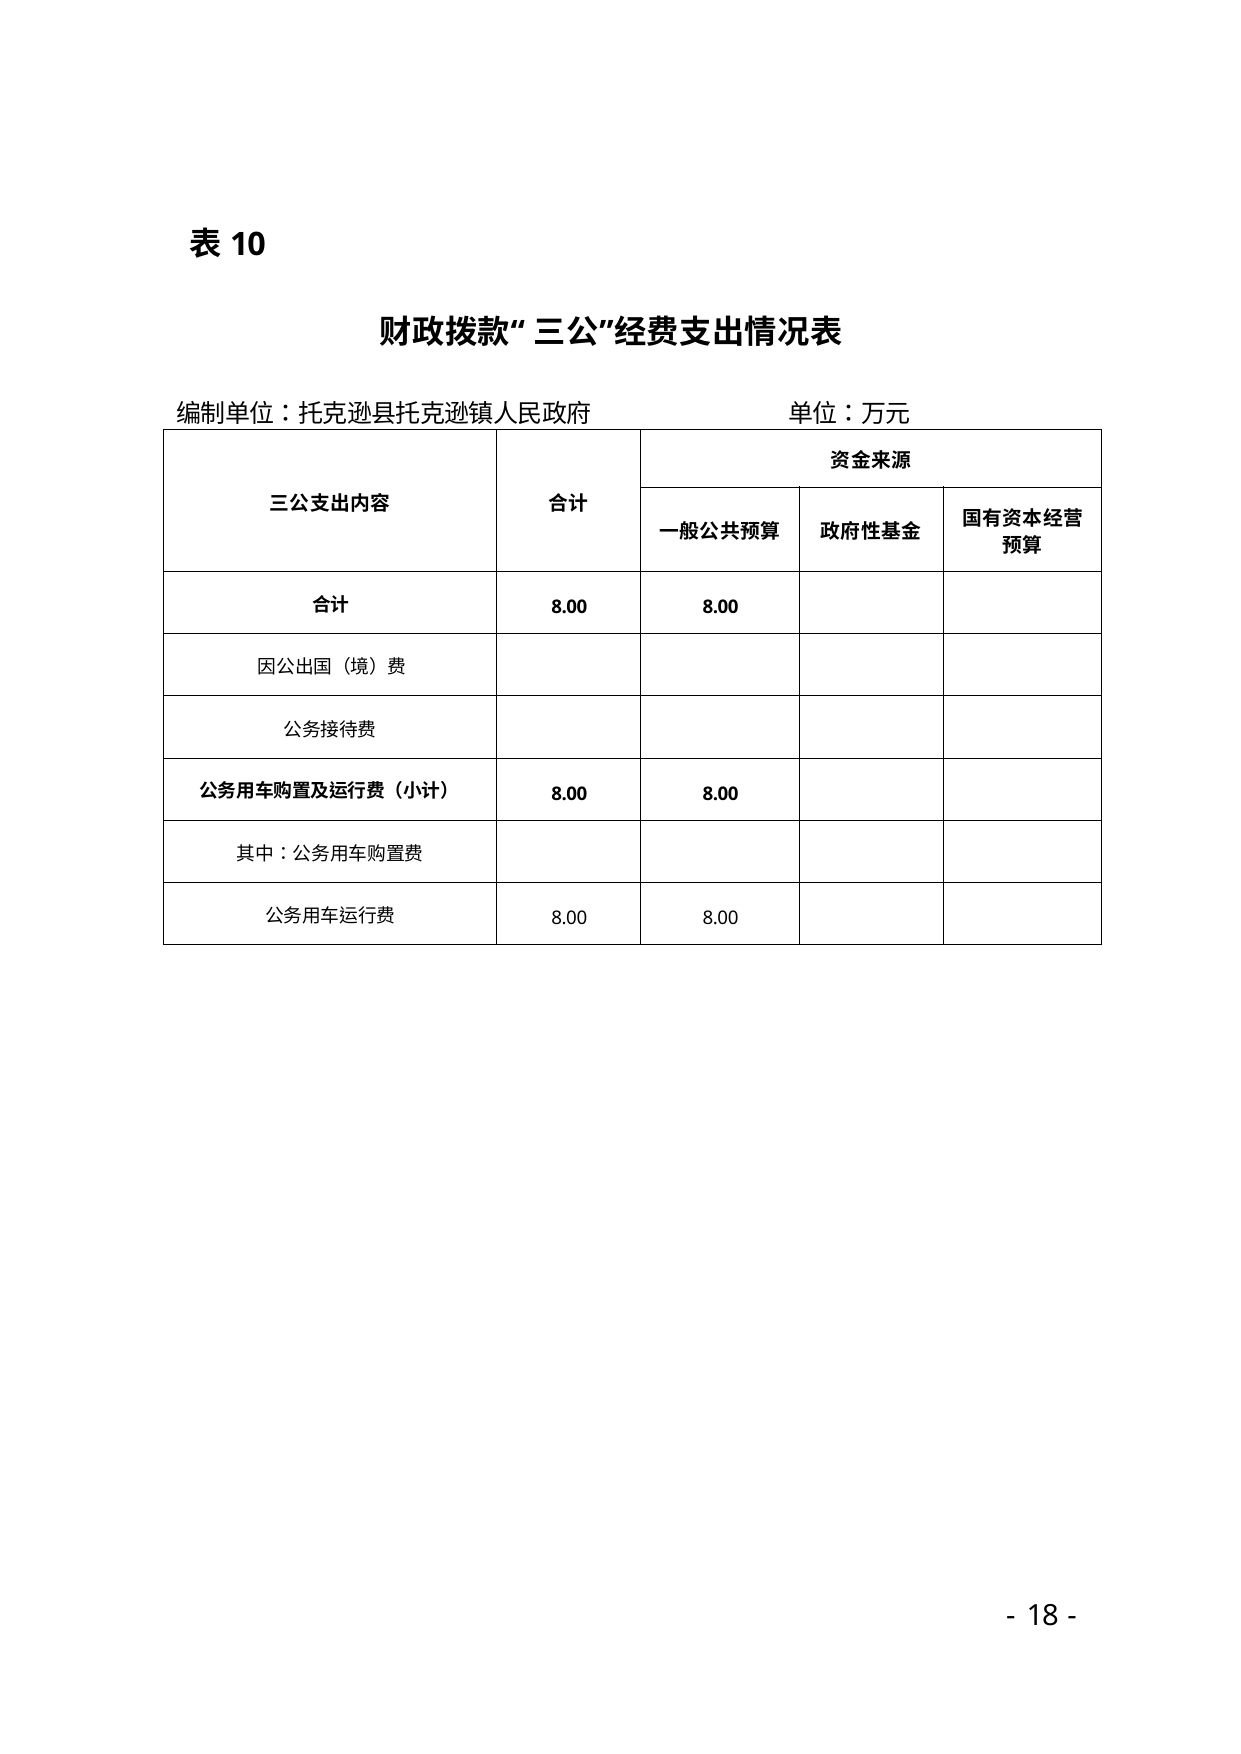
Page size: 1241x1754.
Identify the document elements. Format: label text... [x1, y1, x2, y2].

table_cell [800, 821, 943, 882]
table_cell 政府性基金 [800, 488, 943, 571]
table_header 三公支出内容 [164, 430, 496, 571]
table_cell [497, 634, 640, 695]
table_cell [944, 572, 1101, 633]
table_cell [944, 821, 1101, 882]
table_cell 公务用车运行费 [164, 883, 496, 944]
table_cell [800, 696, 943, 757]
table_header 合计 [497, 430, 640, 571]
table_cell [944, 696, 1101, 757]
text 财政拨款“ 三公”经费支出情况表 [379, 311, 1102, 351]
table_cell [497, 821, 640, 882]
table_cell [800, 572, 943, 633]
table_cell 其中：公务用车购置费 [164, 821, 496, 882]
table_cell 公务用车购置及运行费（小计） [164, 759, 496, 819]
table_cell 8.00 [497, 572, 640, 633]
table_cell [641, 696, 799, 757]
table_cell 因公出国（境）费 [164, 634, 496, 695]
table_cell [497, 696, 640, 757]
table_cell [944, 634, 1101, 695]
table_cell 8.00 [641, 572, 799, 633]
table_header 资金来源 [641, 430, 1101, 486]
table_cell 8.00 [497, 883, 640, 944]
table_cell [641, 634, 799, 695]
table_cell 国有资本经营 预算 [944, 488, 1101, 571]
text 表 10 [189, 223, 1102, 264]
table_cell 一般公共预算 [641, 488, 799, 571]
table_cell 8.00 [641, 883, 799, 944]
table_cell [800, 634, 943, 695]
text 编制单位：托克逊县托克逊镇人民政府 单位：万元 [176, 399, 1102, 428]
table_cell [800, 759, 943, 819]
table_cell 8.00 [641, 759, 799, 819]
table_cell 合计 [164, 572, 496, 633]
table_cell [944, 759, 1101, 819]
table_cell 8.00 [497, 759, 640, 819]
table_cell [944, 883, 1101, 944]
table_cell [641, 821, 799, 882]
table_cell [800, 883, 943, 944]
table_cell 公务接待费 [164, 696, 496, 757]
